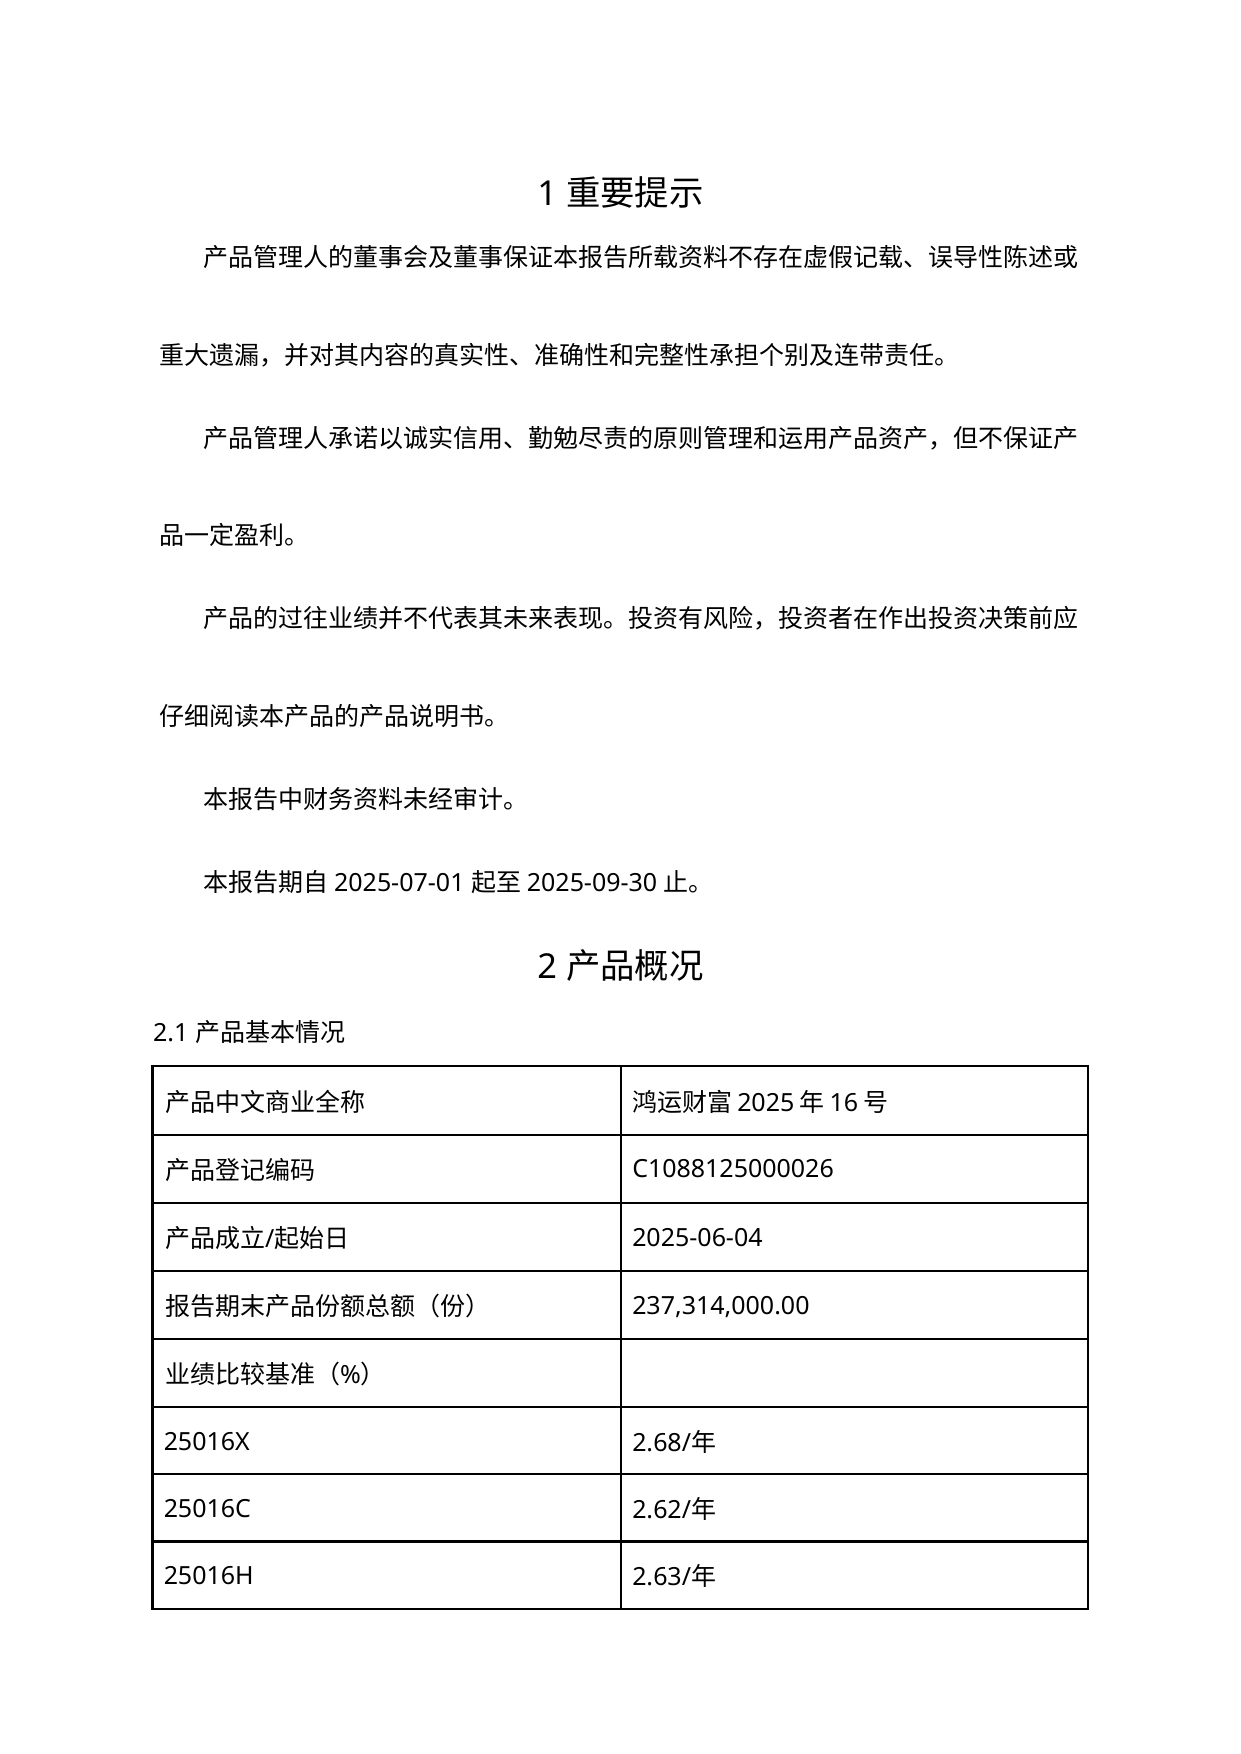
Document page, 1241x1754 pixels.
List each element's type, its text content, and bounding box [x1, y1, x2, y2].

table_cell 2.68/年 [622, 1408, 1087, 1473]
text 产品管理人的董事会及董事保证本报告所载资料不存在虚假记载、误导性陈述或重大遗漏，并对其内容的真实性、准确性和完整性承担个别及连带责任。 [159, 223, 1092, 386]
table_cell 2.63/年 [622, 1543, 1087, 1607]
table_cell 产品登记编码 [154, 1136, 620, 1202]
text 产品的过往业绩并不代表其未来表现。投资有风险，投资者在作出投资决策前应仔细阅读本产品的产品说明书。 [159, 584, 1092, 747]
table_cell 2.62/年 [622, 1475, 1087, 1540]
table_cell 25016C [154, 1475, 620, 1540]
table_cell 2025-06-04 [622, 1204, 1087, 1270]
table_header 鸿运财富2025年16号 [622, 1067, 1087, 1134]
table_header 2.1 产品基本情况 [151, 996, 1089, 1064]
table_header 产品中文商业全称 [154, 1067, 620, 1134]
text 本报告期自 2025-07-01 起至 2025-09-30 止。 [159, 848, 1092, 913]
text 2 产品概况 [159, 931, 1081, 996]
table_cell 25016X [154, 1408, 620, 1473]
text 1 重要提示 [159, 158, 1081, 223]
table_cell 237,314,000.00 [622, 1272, 1087, 1338]
table_cell [622, 1340, 1087, 1406]
table_cell 业绩比较基准（%） [154, 1340, 620, 1406]
text 产品管理人承诺以诚实信用、勤勉尽责的原则管理和运用产品资产，但不保证产品一定盈利。 [159, 404, 1092, 566]
table_cell C1088125000026 [622, 1136, 1087, 1202]
table_cell 报告期末产品份额总额（份） [154, 1272, 620, 1338]
table_cell 产品成立/起始日 [154, 1204, 620, 1270]
table_cell 25016H [154, 1543, 620, 1607]
text 本报告中财务资料未经审计。 [159, 765, 1092, 830]
